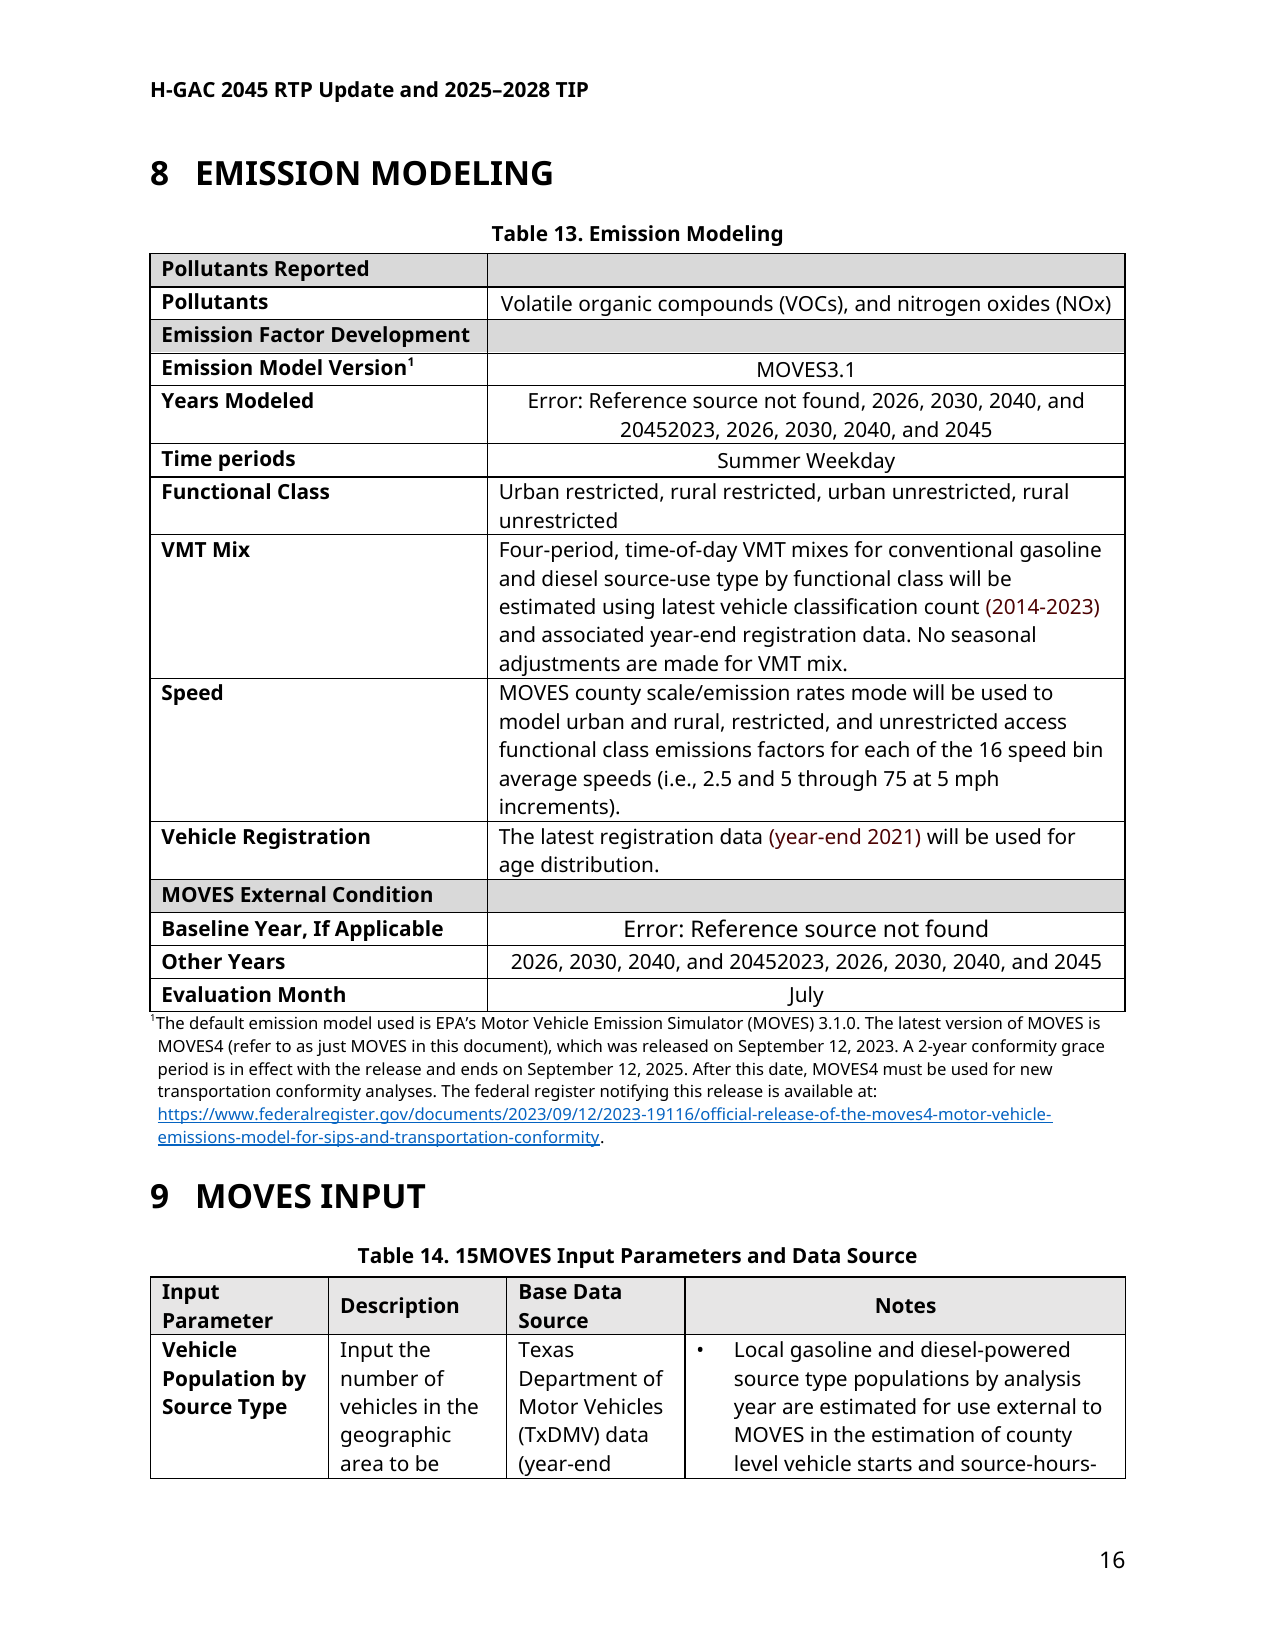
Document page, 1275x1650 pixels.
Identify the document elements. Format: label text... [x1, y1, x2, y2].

table_cell Speed [151, 679, 487, 821]
table_cell Emission Factor Development [151, 320, 487, 352]
table_cell Vehicle Population by Source Type [151, 1335, 328, 1477]
table_cell MOVES External Condition [151, 880, 487, 912]
table_cell 2026, 2030, 2040, and 2045 [488, 946, 1124, 978]
table_header Input Parameter [151, 1278, 328, 1334]
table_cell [686, 1335, 1125, 1477]
subtitle MOVES Input [150, 1173, 1125, 1218]
table_cell Other Years [151, 946, 487, 978]
table_cell [488, 320, 1124, 352]
table_header [488, 254, 1124, 286]
table_cell MOVES3.1 [488, 354, 1124, 385]
table_cell MOVES county scale/emission rates mode will be used to model urban and rural, restricted, and unrestricted access functional class emissions factors for each of the 16 speed bin average speeds (i.e., 2.5 and 5 through 75 at 5 mph increments). [488, 679, 1124, 821]
text 1The default emission model used is EPA’s Motor Vehicle Emission Simulator (MOVES) 3.1.0. The latest version of MOVES is MOVES4 (refer to as just MOVES in this document), which was released on September 12, 2023. A 2-year conformity grace period is in effect with the release and ends on September 12, 2025. After this date, MOVES4 must be used for new transportation conformity analyses. The federal register notifying this release is available at: https://www.federalregister.gov/documents/2023/09/12/2023-19116/official-release-of-the-moves4-motor-vehicle-emissions-model-for-sips-and-transportation-conformity. [150, 1012, 1125, 1148]
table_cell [329, 1335, 506, 1477]
table_header Notes [686, 1278, 1125, 1334]
table_cell [488, 880, 1124, 912]
table_cell Volatile organic compounds (VOCs), and nitrogen oxides (NOx) [488, 288, 1124, 319]
table_cell Years Modeled [151, 386, 487, 443]
table_cell Emission Model Version1 [151, 354, 487, 385]
table_cell Urban restricted, rural restricted, urban unrestricted, rural unrestricted [488, 478, 1124, 534]
table_cell July [488, 979, 1124, 1011]
table_cell Baseline Year, If Applicable [151, 913, 487, 945]
table_cell The latest registration data (year-end 2021) will be used for age distribution. [488, 822, 1124, 879]
table_header Description [329, 1278, 506, 1334]
table_cell Four-period, time-of-day VMT mixes for conventional gasoline and diesel source-use type by functional class will be estimated using latest vehicle classification count (2014-2023) and associated year-end registration data. No seasonal adjustments are made for VMT mix. [488, 535, 1124, 677]
table_cell VMT Mix [151, 535, 487, 677]
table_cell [507, 1335, 684, 1477]
table_cell Vehicle Registration [151, 822, 487, 879]
table_cell Summer Weekday [488, 444, 1124, 476]
subtitle Emission Modeling [150, 150, 1125, 195]
table_header Base Data Source [507, 1278, 684, 1334]
table_cell Evaluation Month [151, 979, 487, 1011]
table_cell Pollutants [151, 288, 487, 319]
table_header Pollutants Reported [151, 254, 487, 286]
table_cell Functional Class [151, 478, 487, 534]
table_cell Time periods [151, 444, 487, 476]
